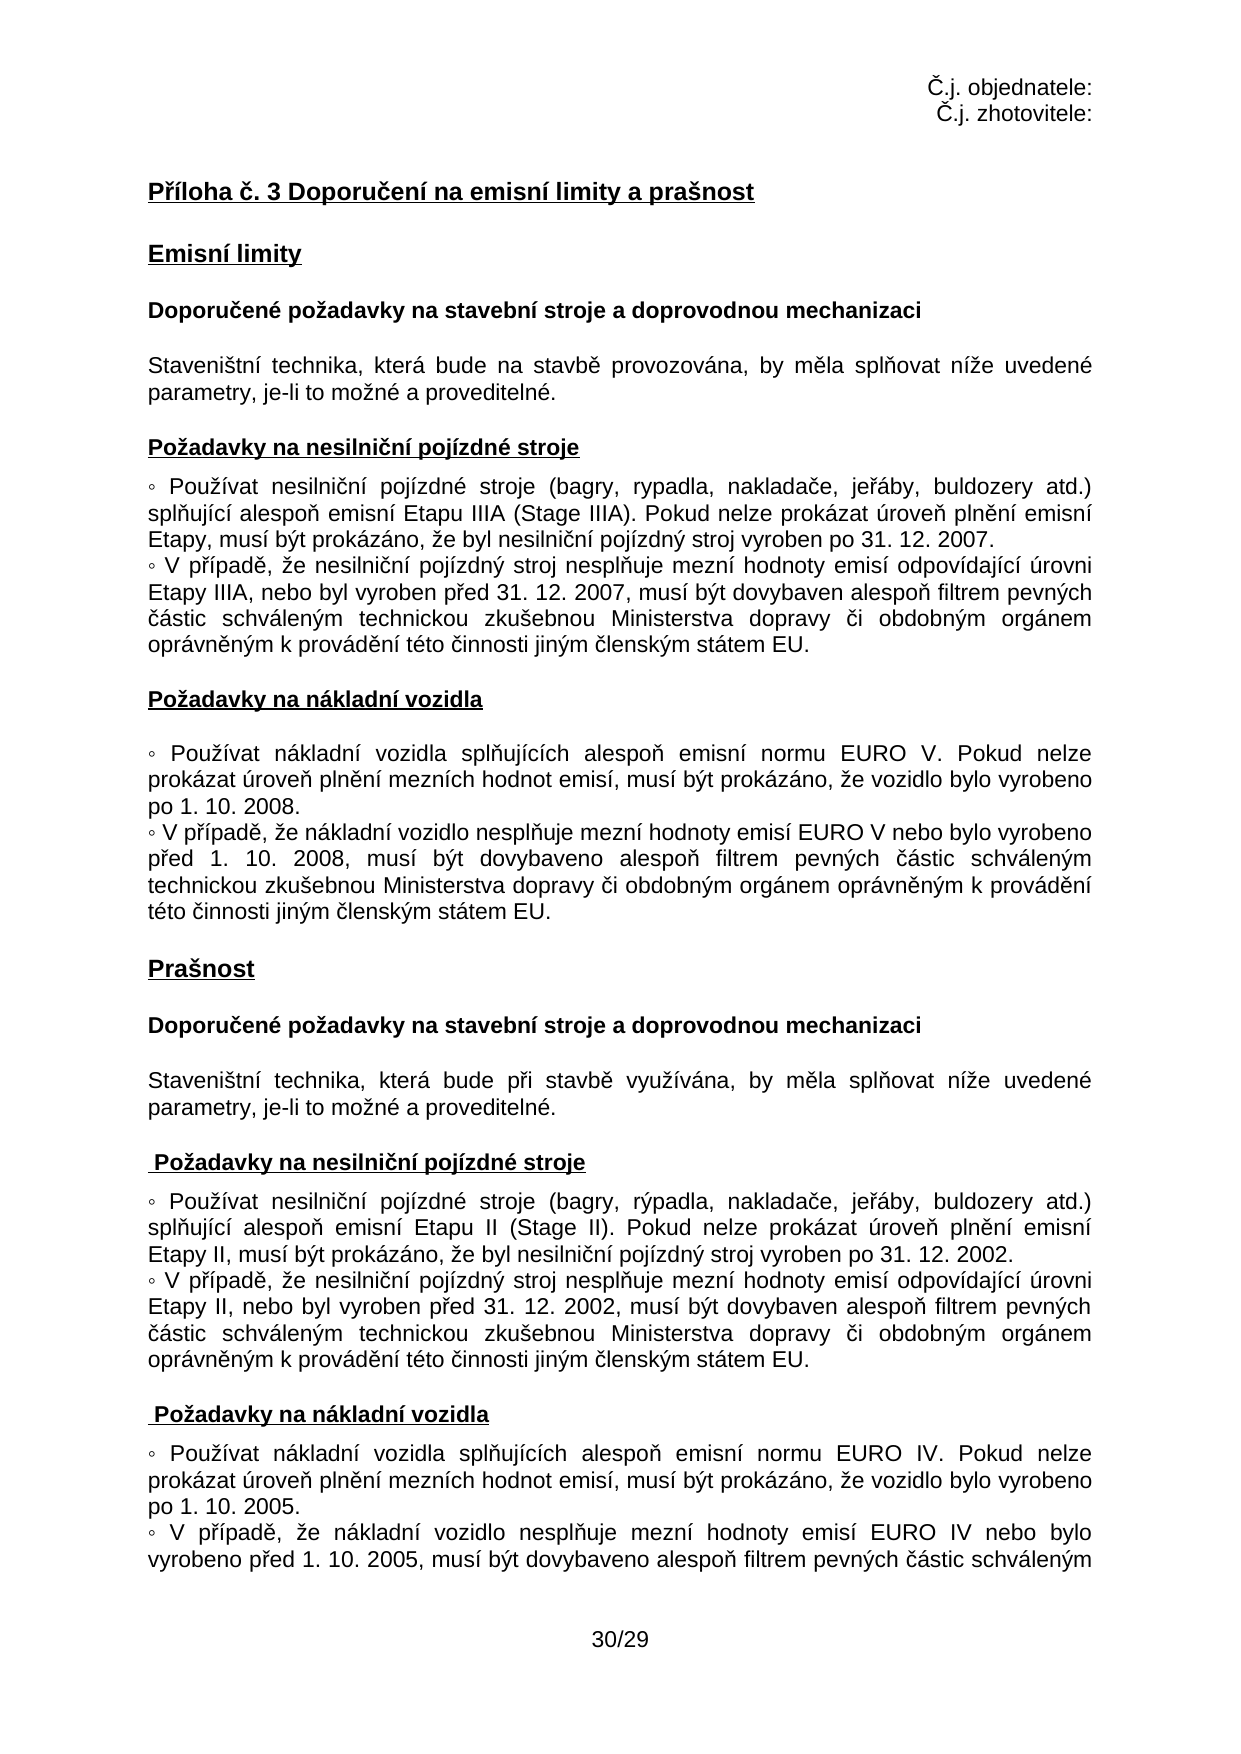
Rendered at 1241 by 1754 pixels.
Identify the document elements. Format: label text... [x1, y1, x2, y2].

text Emisní limity [148, 239, 1093, 268]
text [148, 1519, 1093, 1572]
text Doporučené požadavky na stavební stroje a doprovodnou mechanizaci [148, 297, 1093, 323]
text Staveništní technika, která bude na stavbě provozována, by měla splňovat níže uvedené parametry, je-li to možné a proveditelné. [148, 352, 1093, 405]
text Požadavky na nesilniční pojízdné stroje [148, 434, 1093, 461]
text Prašnost [148, 954, 1093, 982]
text Požadavky na nesilniční pojízdné stroje [148, 1149, 1093, 1175]
text ◦ V případě, že nesilniční pojízdný stroj nesplňuje mezní hodnoty emisí odpovídající úrovni Etapy IIIA, nebo byl vyroben před 31. 12. 2007, musí být dovybaven alespoň filtrem pevných částic schváleným technickou zkušebnou Ministerstva dopravy či obdobným orgánem oprávněným k provádění této činnosti jiným členským státem EU. [148, 552, 1093, 658]
text ◦ V případě, že nákladní vozidlo nesplňuje mezní hodnoty emisí EURO V nebo bylo vyrobeno před 1. 10. 2008, musí být dovybaveno alespoň filtrem pevných částic schváleným technickou zkušebnou Ministerstva dopravy či obdobným orgánem oprávněným k provádění této činnosti jiným členským státem EU. [148, 819, 1093, 924]
text ◦ Používat nesilniční pojízdné stroje (bagry, rýpadla, nakladače, jeřáby, buldozery atd.) splňující alespoň emisní Etapu II (Stage II). Pokud nelze prokázat úroveň plnění emisní Etapy II, musí být prokázáno, že byl nesilniční pojízdný stroj vyroben po 31. 12. 2002. [148, 1188, 1093, 1267]
text ◦ Používat nákladní vozidla splňujících alespoň emisní normu EURO V. Pokud nelze prokázat úroveň plnění mezních hodnot emisí, musí být prokázáno, že vozidlo bylo vyrobeno po 1. 10. 2008. [148, 740, 1093, 819]
text ◦ Používat nesilniční pojízdné stroje (bagry, rypadla, nakladače, jeřáby, buldozery atd.) splňující alespoň emisní Etapu IIIA (Stage IIIA). Pokud nelze prokázat úroveň plnění emisní Etapy, musí být prokázáno, že byl nesilniční pojízdný stroj vyroben po 31. 12. 2007. [148, 473, 1093, 552]
text Požadavky na nákladní vozidla [148, 1401, 1093, 1428]
text ◦ V případě, že nesilniční pojízdný stroj nesplňuje mezní hodnoty emisí odpovídající úrovni Etapy II, nebo byl vyroben před 31. 12. 2002, musí být dovybaven alespoň filtrem pevných částic schváleným technickou zkušebnou Ministerstva dopravy či obdobným orgánem oprávněným k provádění této činnosti jiným členským státem EU. [148, 1267, 1093, 1372]
text ◦ Používat nákladní vozidla splňujících alespoň emisní normu EURO IV. Pokud nelze prokázat úroveň plnění mezních hodnot emisí, musí být prokázáno, že vozidlo bylo vyrobeno po 1. 10. 2005. [148, 1440, 1093, 1519]
text Příloha č. 3 Doporučení na emisní limity a prašnost [148, 177, 1093, 206]
text Doporučené požadavky na stavební stroje a doprovodnou mechanizaci [148, 1012, 1093, 1038]
text Požadavky na nákladní vozidla [148, 686, 1093, 712]
text Staveništní technika, která bude při stavbě využívána, by měla splňovat níže uvedené parametry, je-li to možné a proveditelné. [148, 1067, 1093, 1120]
